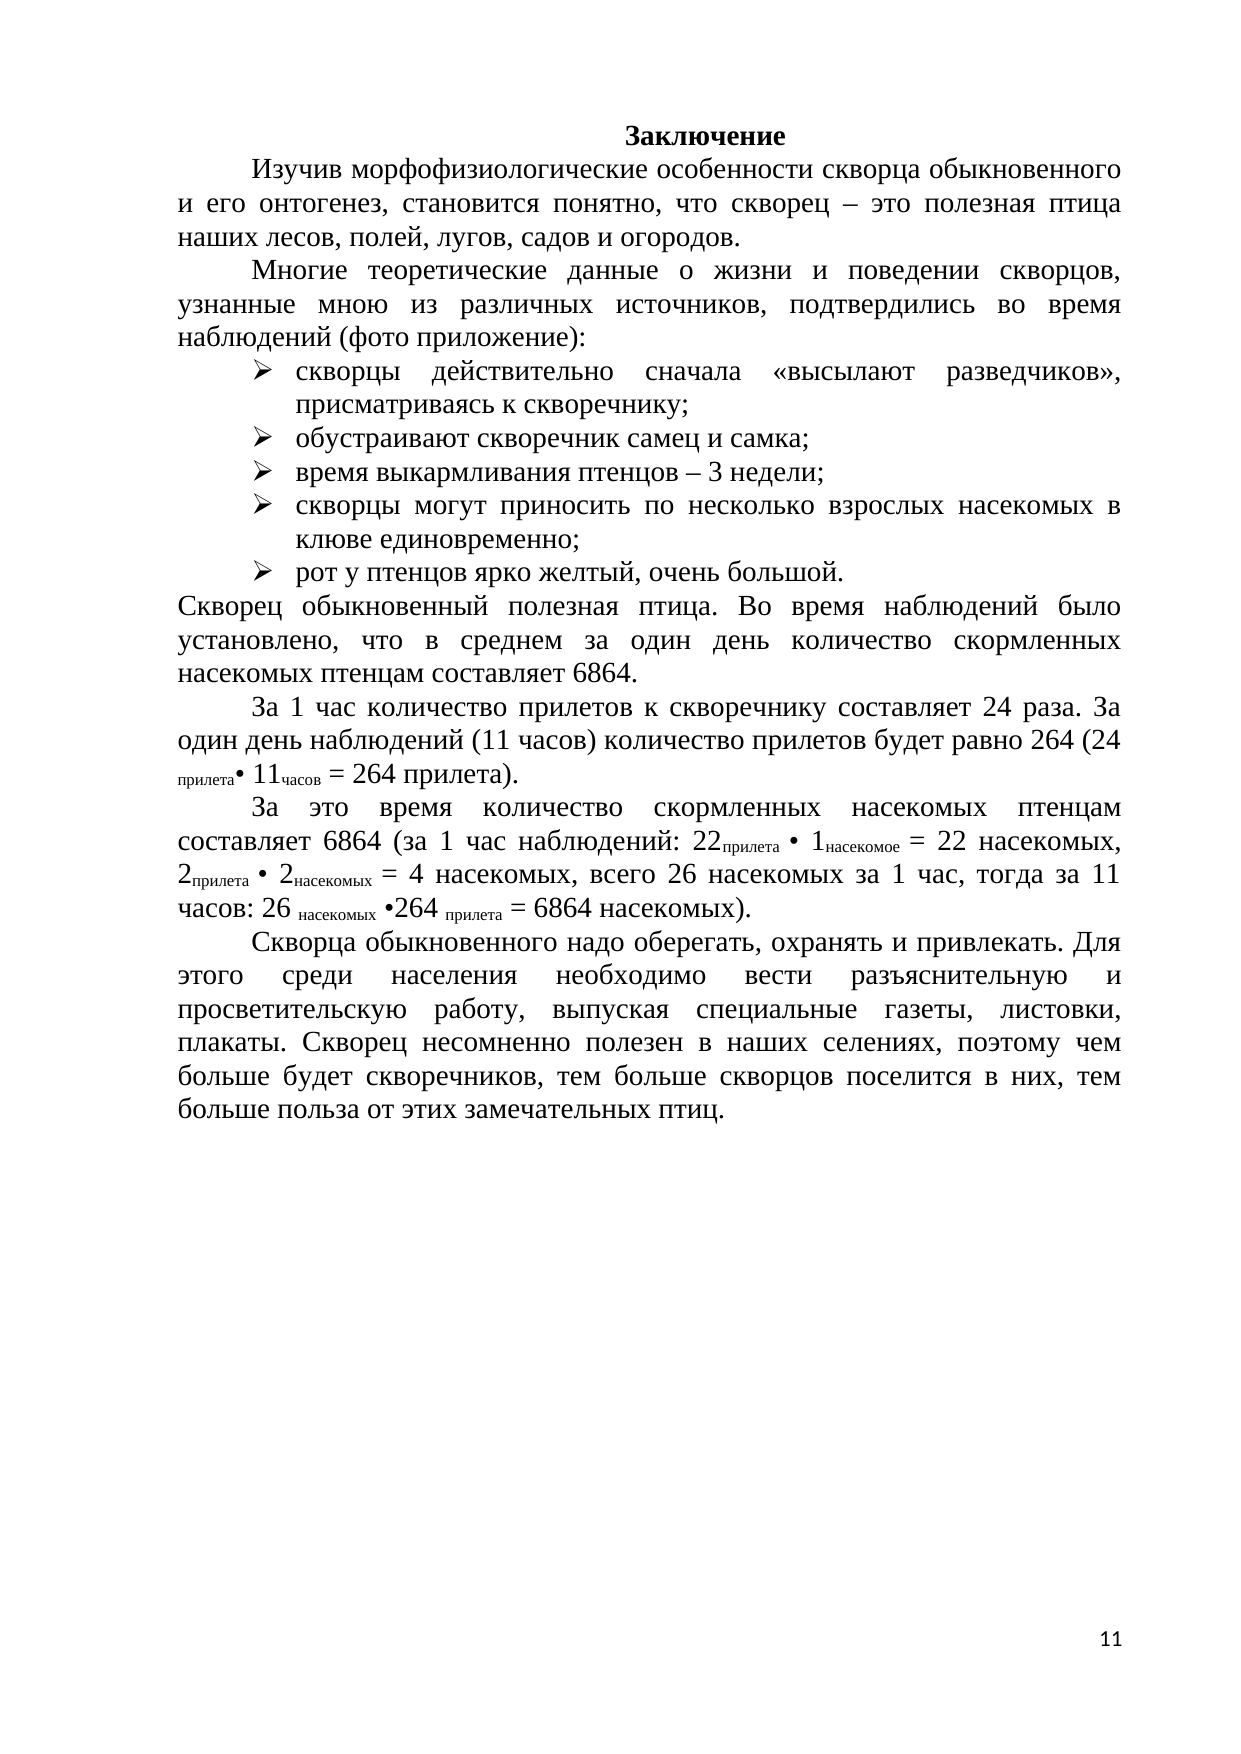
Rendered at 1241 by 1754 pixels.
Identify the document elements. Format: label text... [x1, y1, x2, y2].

list Заключение [288, 118, 1122, 152]
list Многие теоретические данные о жизни и поведении скворцов, узнанные мною из различных источников, подтвердились во время наблюдений (фото приложение): [177, 252, 1122, 353]
list рот у птенцов ярко желтый, очень большой. [251, 554, 1122, 588]
list Изучив морфофизиологические особенности скворца обыкновенного и его онтогенез, становится понятно, что скворец – это полезная птица наших лесов, полей, лугов, садов и огородов. [177, 152, 1122, 252]
list скворцы могут приносить по несколько взрослых насекомых в клюве единовременно; [251, 487, 1122, 554]
list Скворца обыкновенного надо оберегать, охранять и привлекать. Для этого среди населения необходимо вести разъяснительную и просветительскую работу, выпуская специальные газеты, листовки, плакаты. Скворец несомненно полезен в наших селениях, поэтому чем больше будет скворечников, тем больше скворцов поселится в них, тем больше польза от этих замечательных птиц. [177, 924, 1122, 1125]
list время выкармливания птенцов – 3 недели; [251, 454, 1122, 487]
list скворцы действительно сначала «высылают разведчиков», присматриваясь к скворечнику; [251, 353, 1122, 420]
list обустраивают скворечник самец и самка; [251, 420, 1122, 454]
text За это время количество скормленных насекомых птенцам составляет 6864 (за 1 час наблюдений: 22прилета • 1насекомое = 22 насекомых, 2прилета • 2насекомых = 4 насекомых, всего 26 насекомых за 1 час, тогда за 11 часов: 26 насекомых •264 прилета = 6864 насекомых). [177, 789, 1122, 924]
text За 1 час количество прилетов к скворечнику составляет 24 раза. За один день наблюдений (11 часов) количество прилетов будет равно 264 (24 прилета• 11часов = 264 прилета). [177, 689, 1122, 789]
list Скворец обыкновенный полезная птица. Во время наблюдений было установлено, что в среднем за один день количество скормленных насекомых птенцам составляет 6864. [177, 588, 1122, 689]
